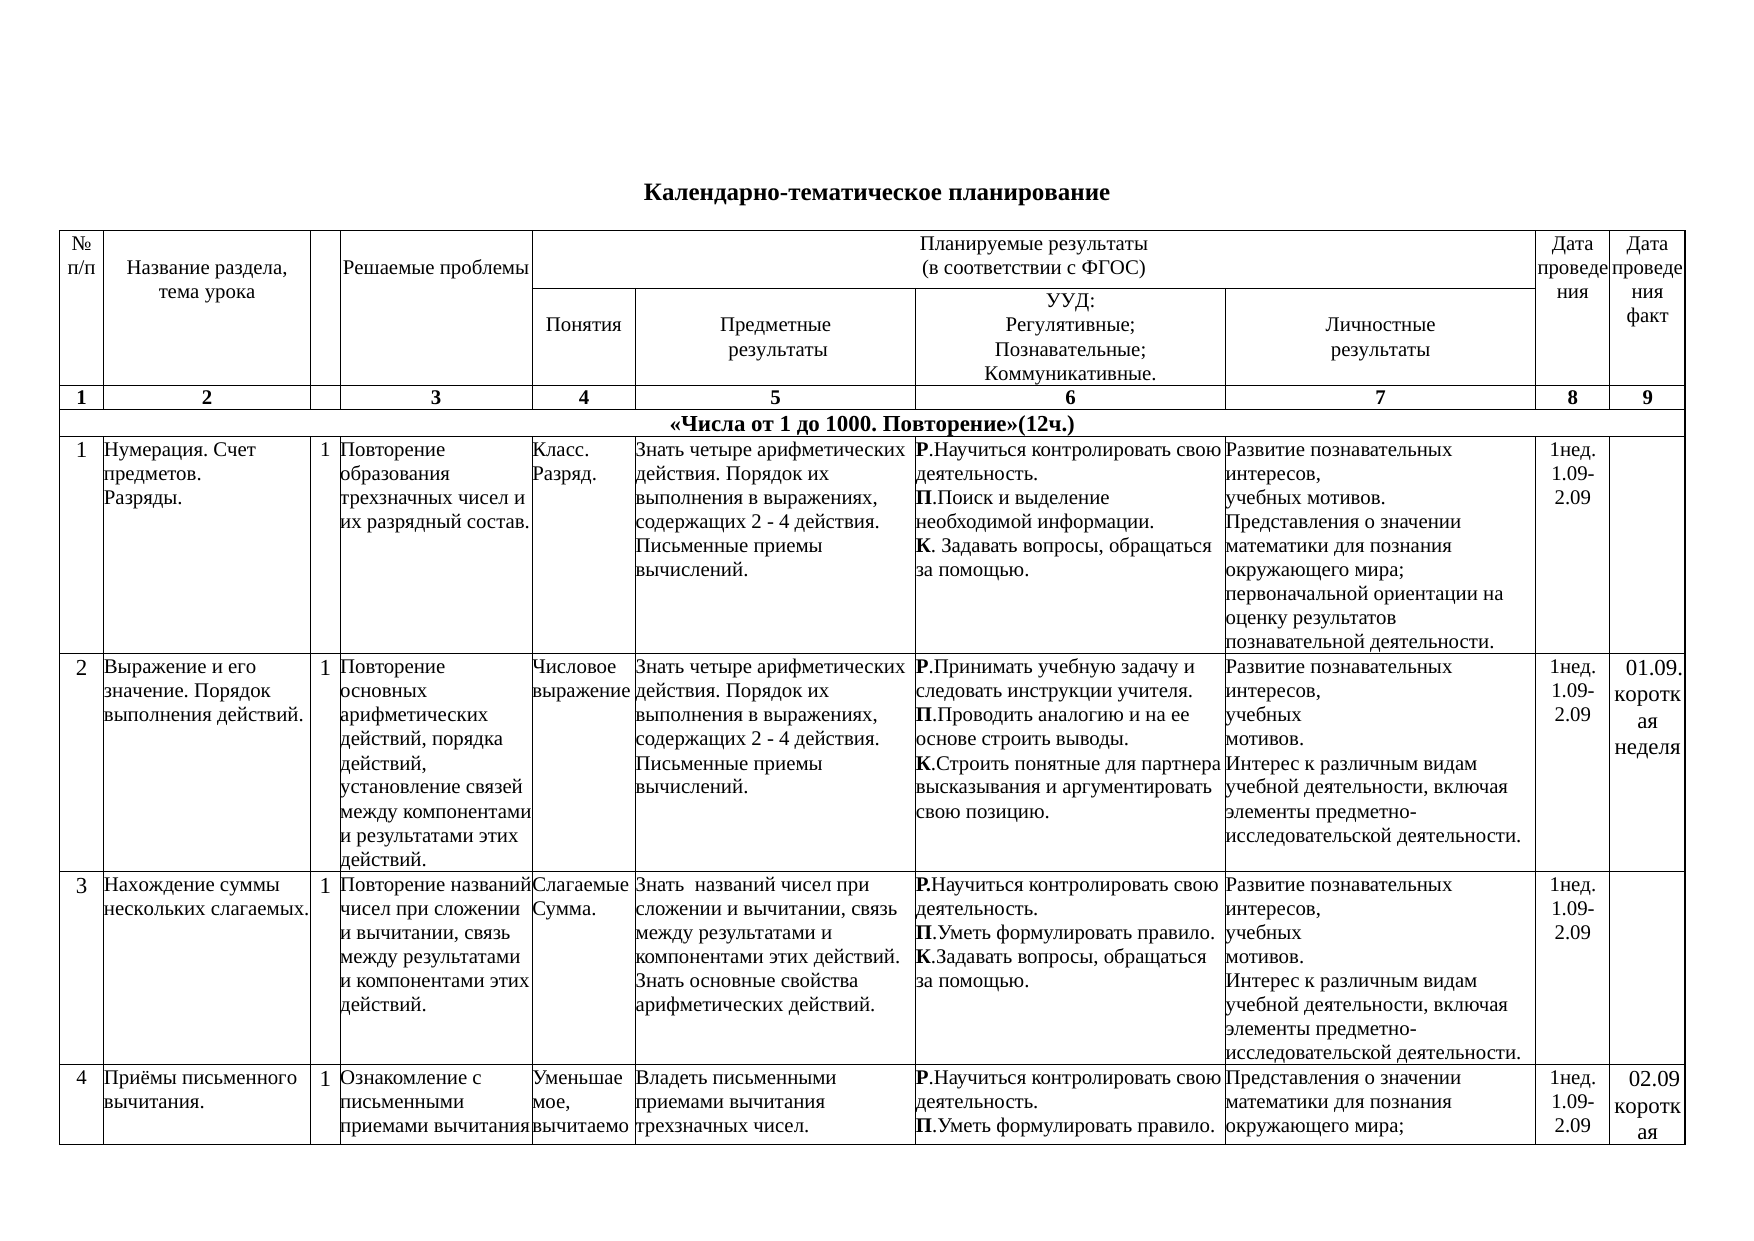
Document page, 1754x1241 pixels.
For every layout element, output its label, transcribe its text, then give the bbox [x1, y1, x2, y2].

table_header Название раздела, тема урока [104, 231, 310, 384]
table_header Дата проведения [1536, 231, 1609, 384]
table_cell 1 [311, 872, 340, 1064]
table_cell УУД: Регулятивные; Познавательные; Коммуникативные. [916, 289, 1225, 384]
table_cell 7 [1226, 386, 1535, 409]
table_cell Нумерация. Счет предметов. Разряды. [104, 437, 310, 653]
table_cell [1610, 437, 1684, 653]
table_cell 1нед. 1.09-2.09 [1536, 437, 1609, 653]
table_cell Р.Принимать учебную задачу и следовать инструкции учителя. П.Проводить аналогию и на ее основе строить выводы. К.Строить понятные для партнера высказывания и аргументировать свою позицию. [916, 654, 1225, 871]
table_cell Повторение образования трехзначных чисел и их разрядный состав. [341, 437, 532, 653]
table_header № п/п [60, 231, 103, 384]
table_cell Повторение названий чисел при сложении и вычитании, связь между результатами и компонентами этих действий. [341, 872, 532, 1064]
table_cell 4 [533, 386, 635, 409]
table_cell 8 [1536, 386, 1609, 409]
table_cell Знать четыре арифметических действия. Порядок их выполнения в выражениях, содержащих 2 - 4 действия. Письменные приемы вычислений. [636, 654, 915, 871]
table_cell Нахождение суммы нескольких слагаемых. [104, 872, 310, 1064]
table_header Дата проведения факт [1610, 231, 1684, 384]
table_cell Класс. Разряд. [533, 437, 635, 653]
table_cell Выражение и его значение. Порядок выполнения действий. [104, 654, 310, 871]
table_cell Повторение основных арифметических действий, порядка действий, установление связей между компонентами и результатами этих действий. [341, 654, 532, 871]
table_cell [1610, 1065, 1684, 1144]
table_header Решаемые проблемы [341, 231, 532, 384]
table_cell Развитие познавательных интересов, учебных мотивов. Интерес к различным видам учебной деятельности, включая элементы предметно-исследовательской деятельности. [1226, 654, 1535, 871]
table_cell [104, 1065, 310, 1144]
table_cell 1 [311, 654, 340, 871]
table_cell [341, 1065, 532, 1144]
table_cell «Числа от 1 до 1000. Повторение»(12ч.) [60, 410, 1684, 436]
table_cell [533, 1065, 635, 1144]
table_cell 1нед. 1.09-2.09 [1536, 872, 1609, 1064]
table_cell Развитие познавательных интересов, учебных мотивов. Интерес к различным видам учебной деятельности, включая элементы предметно-исследовательской деятельности. [1226, 872, 1535, 1064]
table_cell Развитие познавательных интересов, учебных мотивов. Представления о значении математики для познания окружающего мира; первоначальной ориентации на оценку результатов познавательной деятельности. [1226, 437, 1535, 653]
table_cell 1 [60, 437, 103, 653]
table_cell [916, 1065, 1225, 1144]
table_cell Личностные результаты [1226, 289, 1535, 384]
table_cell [1226, 1065, 1535, 1144]
table_cell 9 [1610, 386, 1684, 409]
table_cell Р.Научиться контролировать свою деятельность. П.Уметь формулировать правило. К.Задавать вопросы, обращаться за помощью. [916, 872, 1225, 1064]
table_cell 2 [104, 386, 310, 409]
table_cell [311, 386, 340, 409]
table_cell Знать четыре арифметических действия. Порядок их выполнения в выражениях, содержащих 2 - 4 действия. Письменные приемы вычислений. [636, 437, 915, 653]
table_cell 3 [341, 386, 532, 409]
table_cell 1 [311, 1065, 340, 1144]
table_cell Знать названий чисел при сложении и вычитании, связь между результатами и компонентами этих действий. Знать основные свойства арифметических действий. [636, 872, 915, 1064]
table_cell Числовое выражение [533, 654, 635, 871]
table_cell 01.09.короткая неделя [1610, 654, 1684, 871]
table_cell Р.Научиться контролировать свою деятельность. П.Поиск и выделение необходимой информации. К. Задавать вопросы, обращаться за помощью. [916, 437, 1225, 653]
table_cell Понятия [533, 289, 635, 384]
table_cell 6 [916, 386, 1225, 409]
table_cell 2 [60, 654, 103, 871]
table_cell [1610, 872, 1684, 1064]
table_cell 1 [60, 386, 103, 409]
table_cell 1 [311, 437, 340, 653]
table_header [311, 231, 340, 384]
table_cell Слагаемые Сумма. [533, 872, 635, 1064]
table_cell 3 [60, 872, 103, 1064]
table_cell 4 [60, 1065, 103, 1144]
table_cell Предметные результаты [636, 289, 915, 384]
table_header Планируемые результаты (в соответствии с ФГОС) [533, 231, 1535, 288]
text Календарно-тематическое планирование [118, 177, 1636, 206]
table_cell 1нед. 1.09-2.09 [1536, 1065, 1609, 1144]
table_cell 1нед. 1.09-2.09 [1536, 654, 1609, 871]
table_cell 5 [636, 386, 915, 409]
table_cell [636, 1065, 915, 1144]
